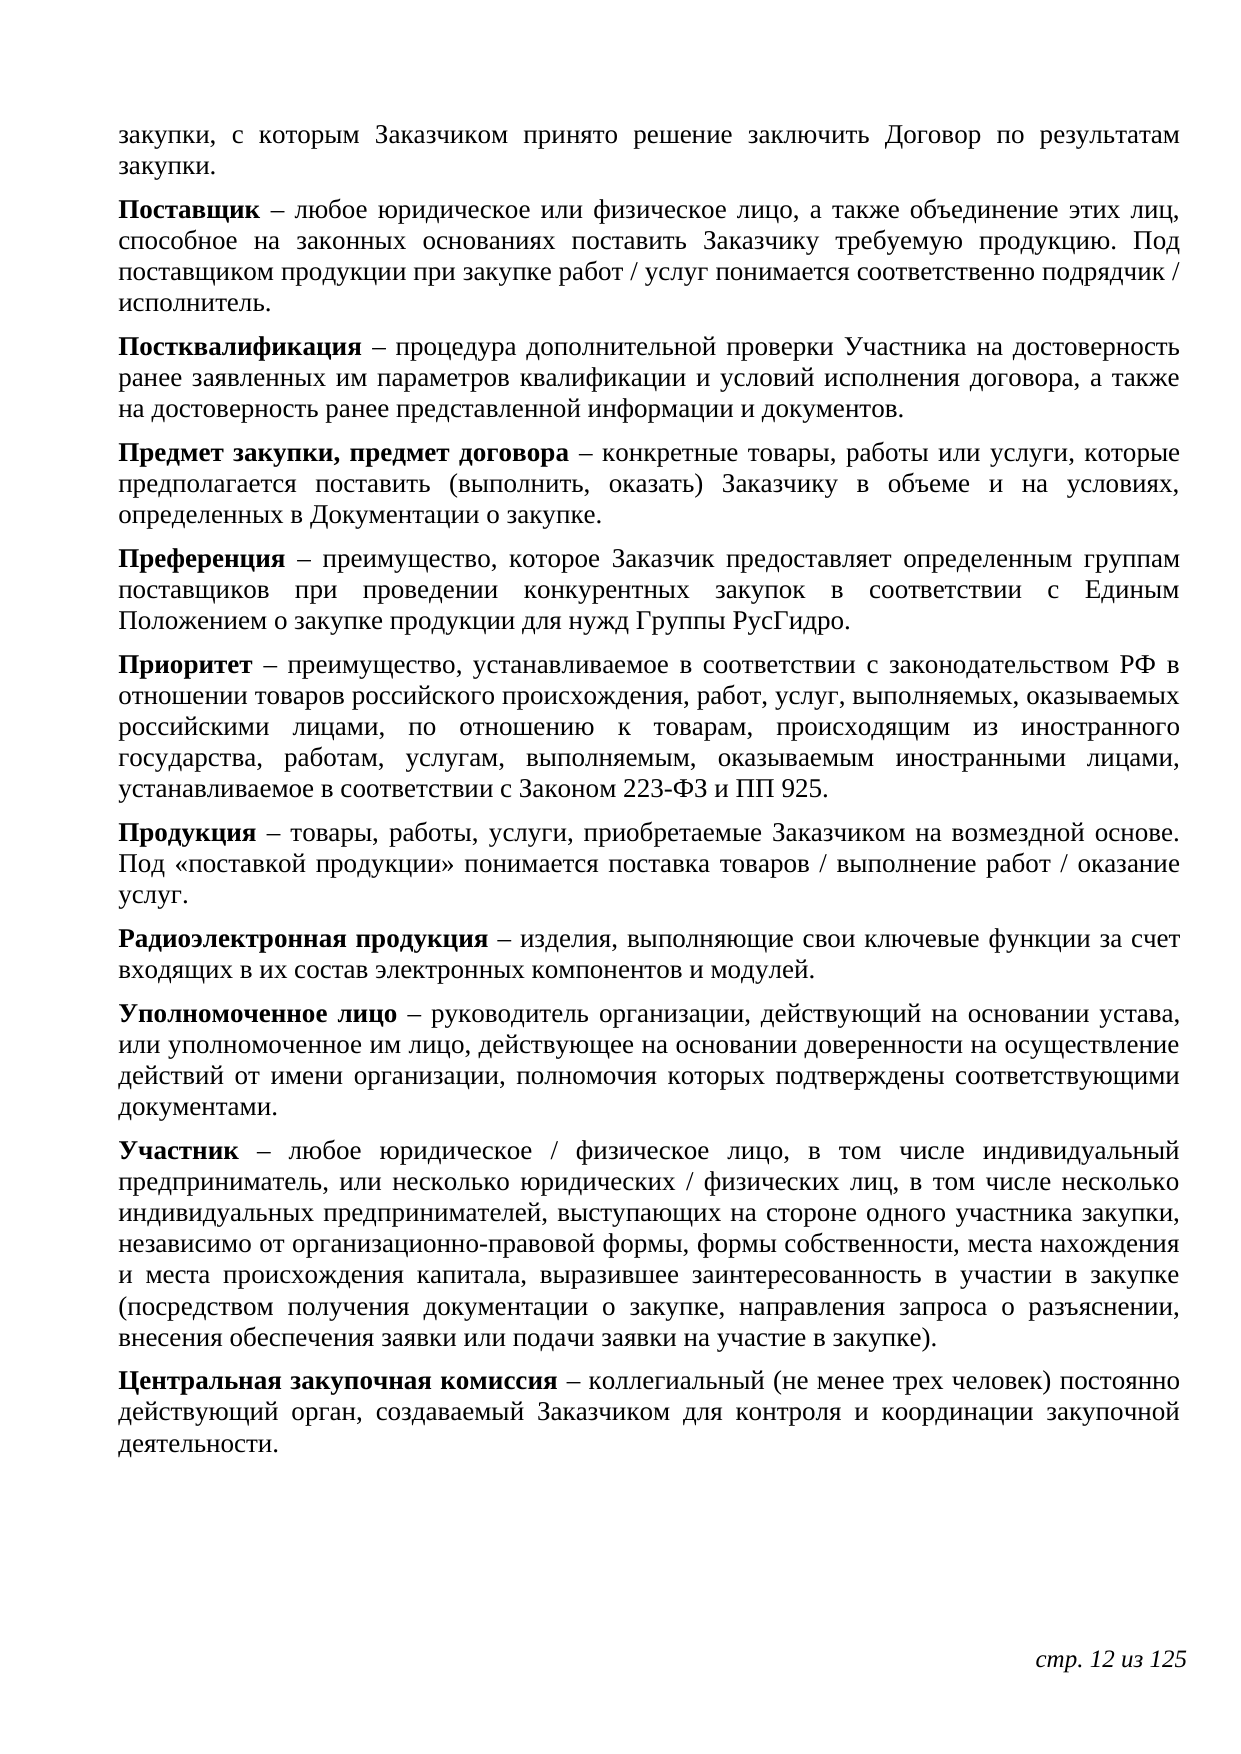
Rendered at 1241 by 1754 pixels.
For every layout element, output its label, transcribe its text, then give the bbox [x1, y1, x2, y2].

text Постквалификация – процедура дополнительной проверки Участника на достоверность ранее заявленных им параметров квалификации и условий исполнения договора, а также на достоверность ранее представленной информации и документов. [118, 330, 1181, 423]
text Предмет закупки, предмет договора – конкретные товары, работы или услуги, которые предполагается поставить (выполнить, оказать) Заказчику в объеме и на условиях, определенных в Документации о закупке. [118, 436, 1181, 529]
text Поставщик – любое юридическое или физическое лицо, а также объединение этих лиц, способное на законных основаниях поставить Заказчику требуемую продукцию. Под поставщиком продукции при закупке работ / услуг понимается соответственно подрядчик / исполнитель. [118, 193, 1181, 317]
text Продукция – товары, работы, услуги, приобретаемые Заказчиком на возмездной основе. Под «поставкой продукции» понимается поставка товаров / выполнение работ / оказание услуг. [118, 816, 1181, 909]
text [118, 118, 1181, 180]
text Центральная закупочная комиссия – коллегиальный (не менее трех человек) постоянно действующий орган, создаваемый Заказчиком для контроля и координации закупочной деятельности. [118, 1364, 1181, 1458]
text Приоритет – преимущество, устанавливаемое в соответствии с законодательством РФ в отношении товаров российского происхождения, работ, услуг, выполняемых, оказываемых российскими лицами, по отношению к товарам, происходящим из иностранного государства, работам, услугам, выполняемым, оказываемым иностранными лицами, устанавливаемое в соответствии с Законом 223-ФЗ и ПП 925. [118, 648, 1181, 803]
text Участник – любое юридическое / физическое лицо, в том числе индивидуальный предприниматель, или несколько юридических / физических лиц, в том числе несколько индивидуальных предпринимателей, выступающих на стороне одного участника закупки, независимо от организационно-правовой формы, формы собственности, места нахождения и места происхождения капитала, выразившее заинтересованность в участии в закупке (посредством получения документации о закупке, направления запроса о разъяснении, внесения обеспечения заявки или подачи заявки на участие в закупке). [118, 1134, 1181, 1352]
text Уполномоченное лицо – руководитель организации, действующий на основании устава, или уполномоченное им лицо, действующее на основании доверенности на осуществление действий от имени организации, полномочия которых подтверждены соответствующими документами. [118, 997, 1181, 1121]
text Радиоэлектронная продукция – изделия, выполняющие свои ключевые функции за счет входящих в их состав электронных компонентов и модулей. [118, 922, 1181, 984]
text Преференция – преимущество, которое Заказчик предоставляет определенным группам поставщиков при проведении конкурентных закупок в соответствии с Единым Положением о закупке продукции для нужд Группы РусГидро. [118, 542, 1181, 635]
